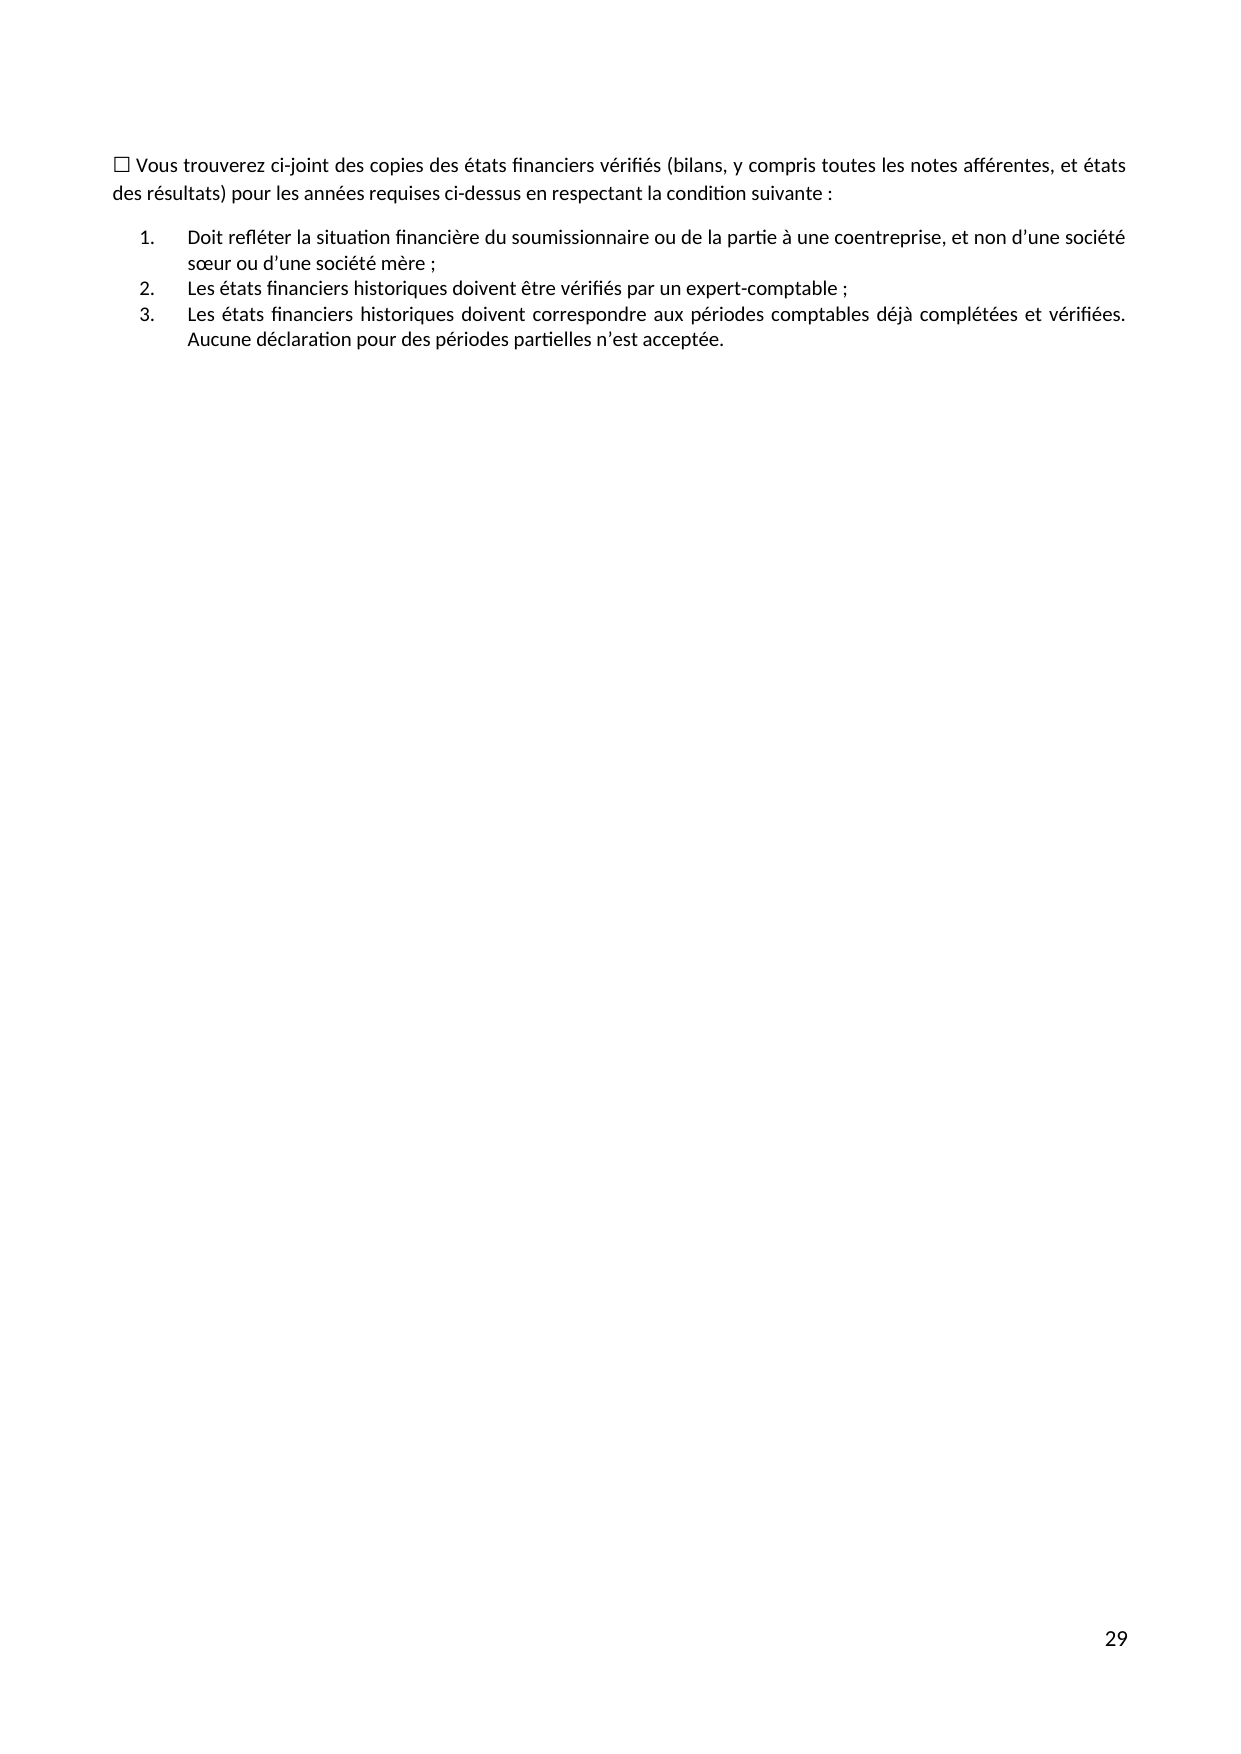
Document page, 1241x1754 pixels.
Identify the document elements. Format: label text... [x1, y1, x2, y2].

list Les états financiers historiques doivent correspondre aux périodes comptables déjà complétées et vérifiées. Aucune déclaration pour des périodes partielles n’est acceptée. [139, 301, 1128, 352]
text Vous trouverez ci-joint des copies des états financiers vérifiés (bilans, y compris toutes les notes afférentes, et états des résultats) pour les années requises ci-dessus en respectant la condition suivante : [112, 150, 1128, 206]
list Les états financiers historiques doivent être vérifiés par un expert-comptable ; [139, 275, 1128, 301]
list Doit refléter la situation financière du soumissionnaire ou de la partie à une coentreprise, et non d’une société sœur ou d’une société mère ; [139, 224, 1128, 275]
